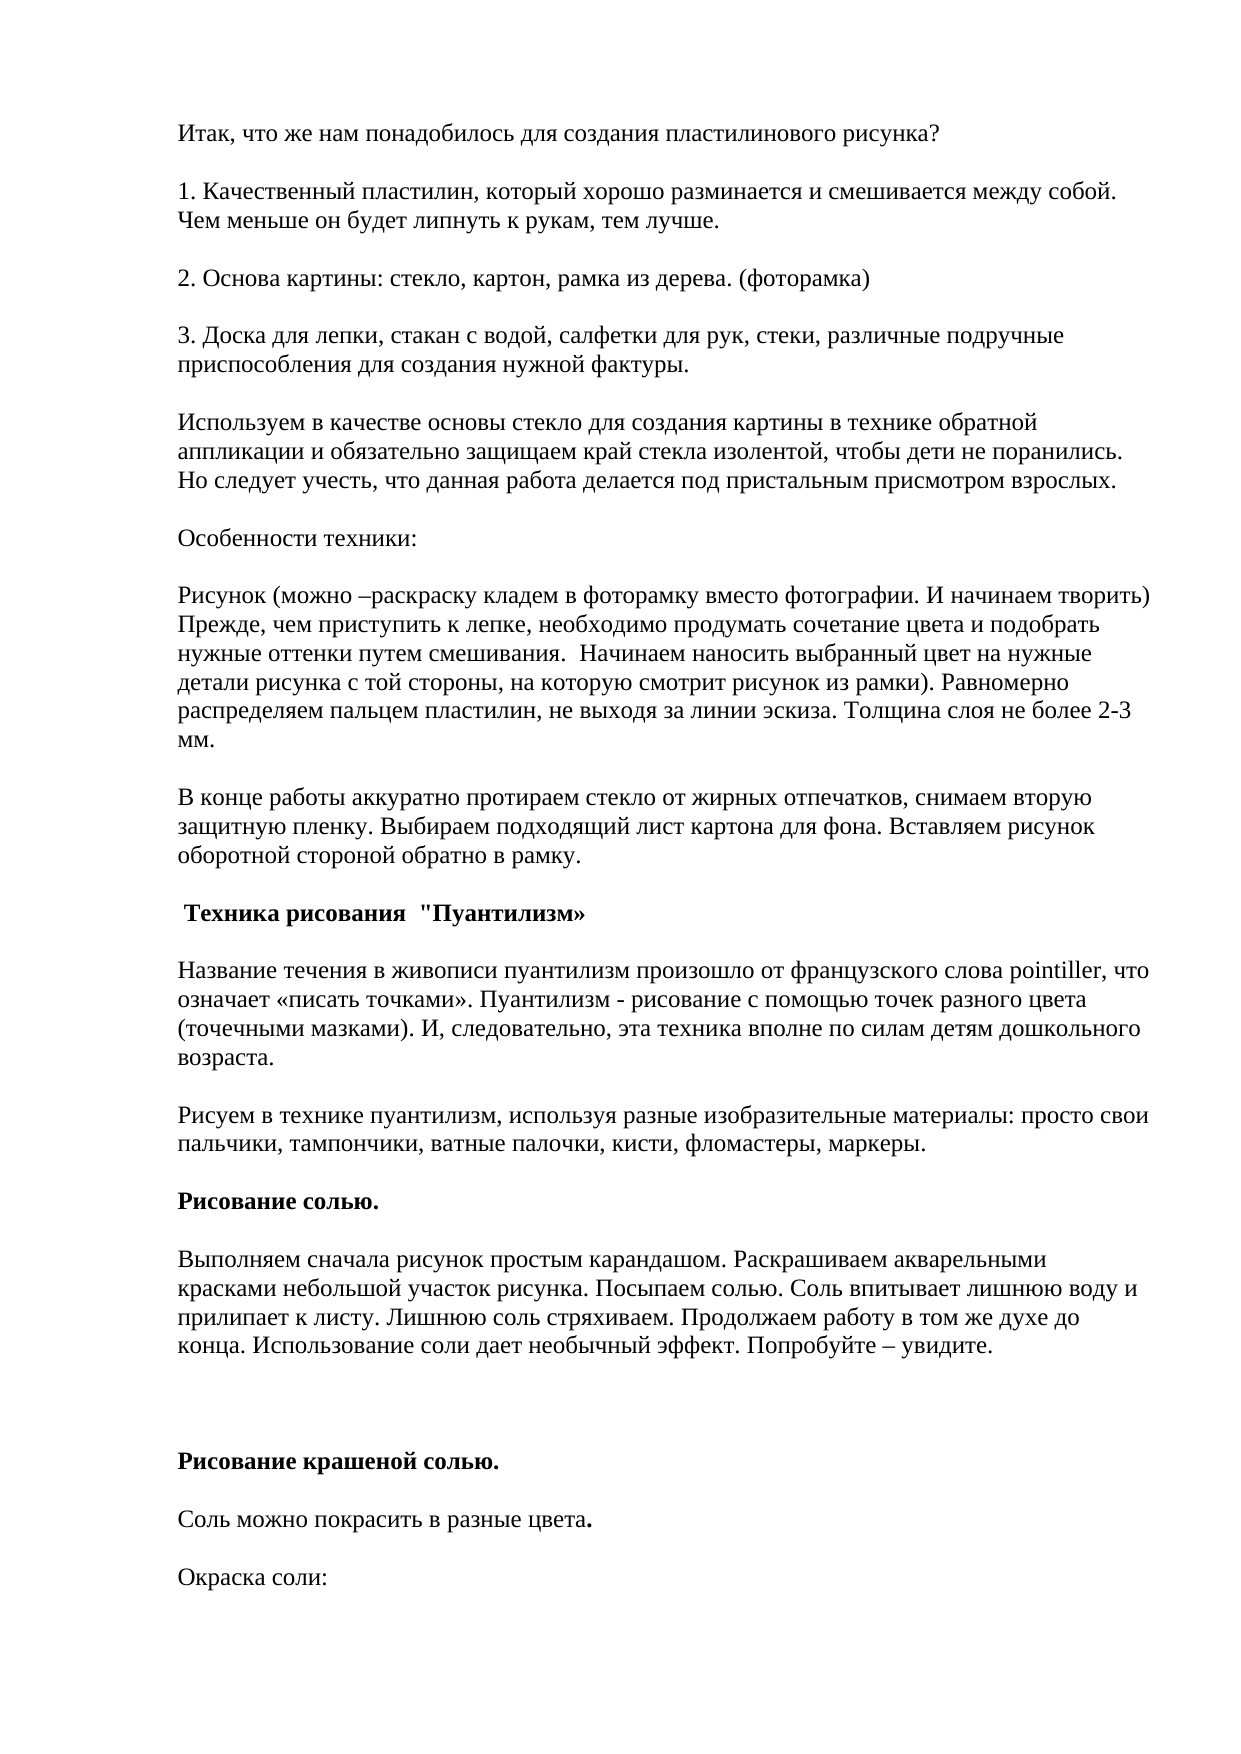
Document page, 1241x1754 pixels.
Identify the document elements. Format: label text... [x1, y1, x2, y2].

text Итак, что же нам понадобилось для создания пластилинового рисунка? [177, 118, 1152, 147]
text Окраска соли: [177, 1562, 1152, 1591]
text Рисование солью. [177, 1186, 1152, 1215]
text Техника рисования "Пуантилизм» [177, 898, 1152, 926]
text 2. Основа картины: стекло, картон, рамка из дерева. (фоторамка) [177, 263, 1152, 291]
text 1. Качественный пластилин, который хорошо разминается и смешивается между собой. Чем меньше он будет липнуть к рукам, тем лучше. [177, 176, 1152, 233]
text Выполняем сначала рисунок простым карандашом. Раскрашиваем акварельными красками небольшой участок рисунка. Посыпаем солью. Соль впитывает лишнюю воду и прилипает к листу. Лишнюю соль стряхиваем. Продолжаем работу в том же духе до конца. Использование соли дает необычный эффект. Попробуйте – увидите. [177, 1244, 1152, 1359]
text 3. Доска для лепки, стакан с водой, салфетки для рук, стеки, различные подручные приспособления для создания нужной фактуры. [177, 321, 1152, 378]
text Рисунок (можно –раскраску кладем в фоторамку вместо фотографии. И начинаем творить) Прежде, чем приступить к лепке, необходимо продумать сочетание цвета и подобрать нужные оттенки путем смешивания. Начинаем наносить выбранный цвет на нужные детали рисунка с той стороны, на которую смотрит рисунок из рамки). Равномерно распределяем пальцем пластилин, не выходя за линии эскиза. Толщина слоя не более 2-3 мм. [177, 581, 1152, 753]
text В конце работы аккуратно протираем стекло от жирных отпечатков, снимаем вторую защитную пленку. Выбираем подходящий лист картона для фона. Вставляем рисунок оборотной стороной обратно в рамку. [177, 782, 1152, 868]
text Соль можно покрасить в разные цвета. [177, 1504, 1152, 1533]
text Название течения в живописи пуантилизм произошло от французского слова pointiller, что означает «писать точками». Пуантилизм - рисование с помощью точек разного цвета (точечными мазками). И, следовательно, эта техника вполне по силам детям дошкольного возраста. [177, 956, 1152, 1071]
text Рисование крашеной солью. [177, 1446, 1152, 1475]
text Используем в качестве основы стекло для создания картины в технике обратной аппликации и обязательно защищаем край стекла изолентой, чтобы дети не поранились. Но следует учесть, что данная работа делается под пристальным присмотром взрослых. [177, 407, 1152, 493]
text Особенности техники: [177, 523, 1152, 551]
text Рисуем в технике пуантилизм, используя разные изобразительные материалы: просто свои пальчики, тампончики, ватные палочки, кисти, фломастеры, маркеры. [177, 1100, 1152, 1157]
